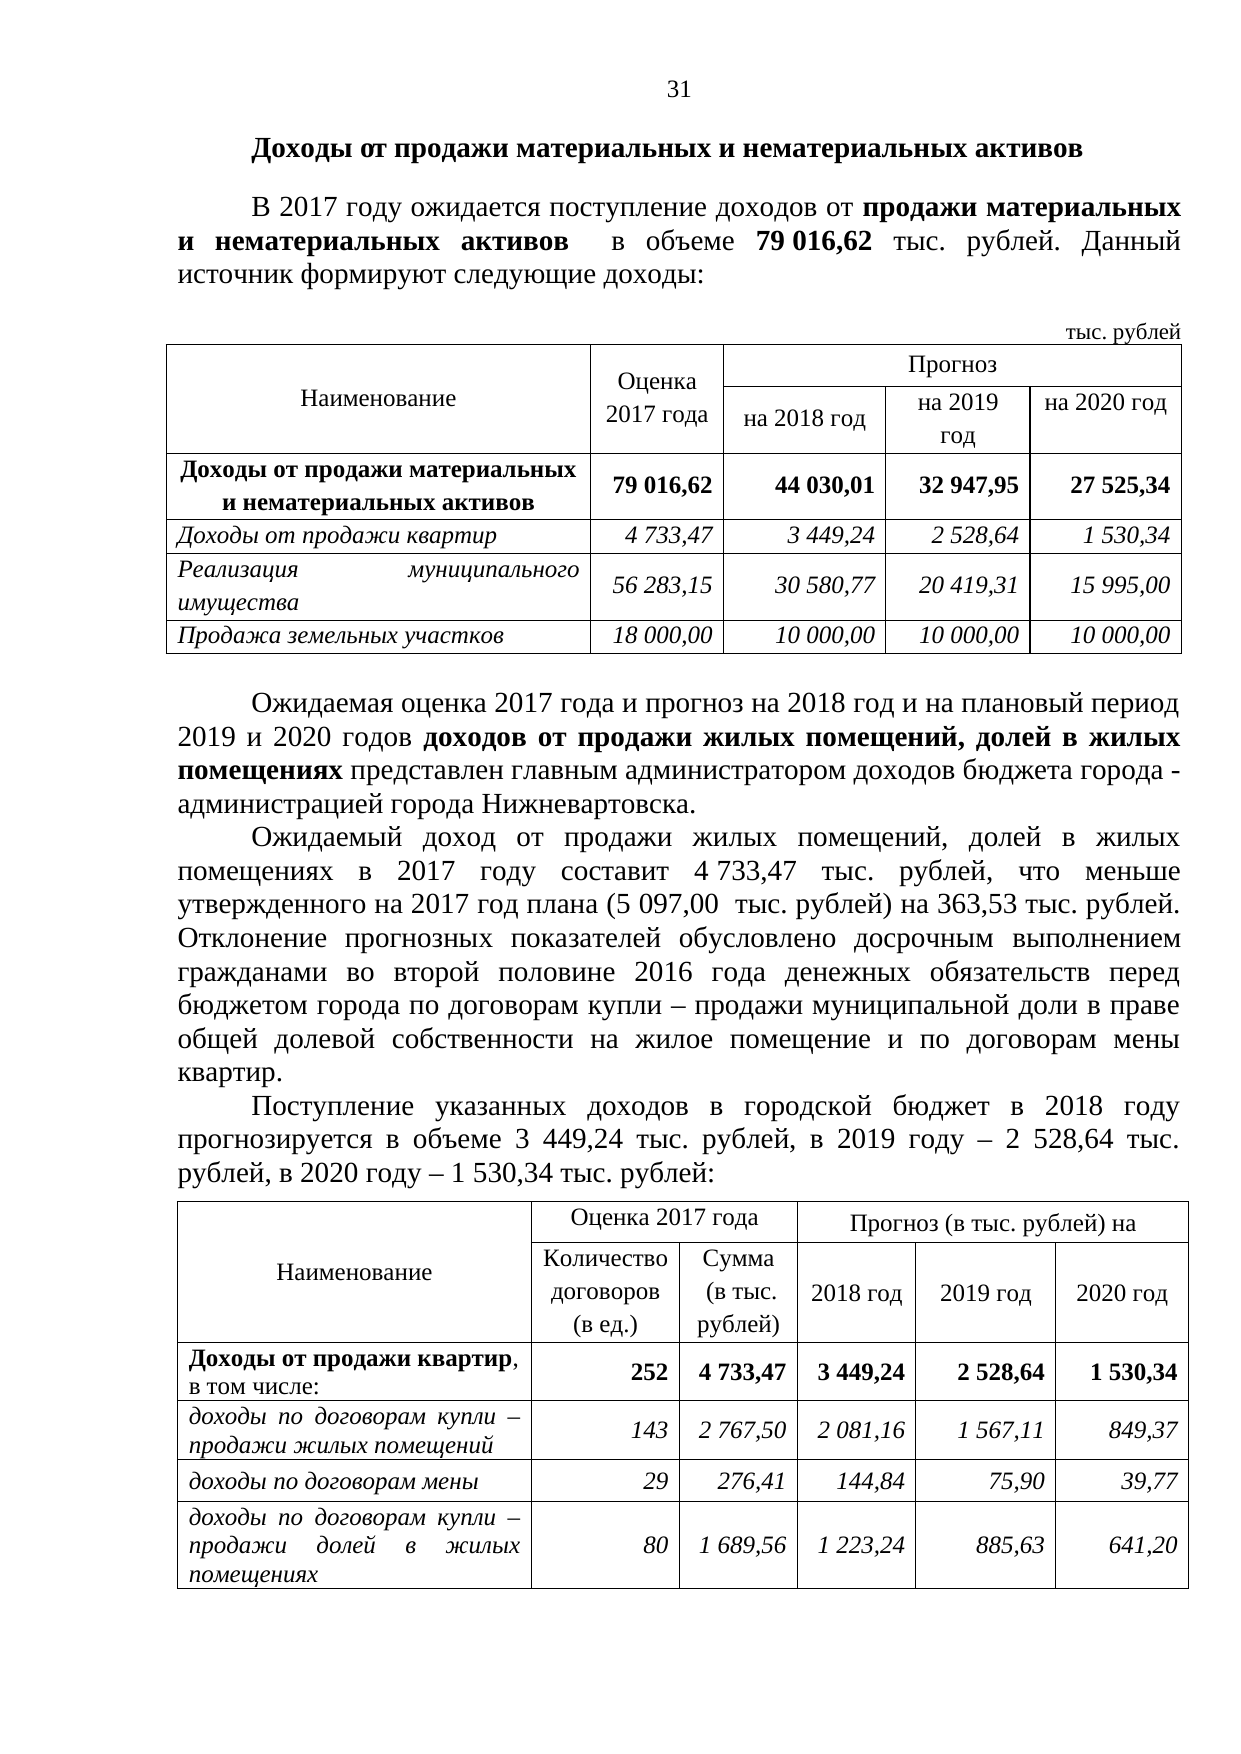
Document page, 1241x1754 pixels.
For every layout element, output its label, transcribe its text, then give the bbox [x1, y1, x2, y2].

table_cell на 2020 год [1031, 387, 1181, 453]
table_cell 641,20 [1056, 1502, 1188, 1588]
table_cell 27 525,34 [1031, 454, 1181, 519]
table_cell 2 767,50 [680, 1401, 797, 1459]
table_header Прогноз (в тыс. рублей) на [798, 1202, 1188, 1242]
table_cell 1 689,56 [680, 1502, 797, 1588]
table_cell 15 995,00 [1031, 554, 1181, 619]
table_cell 20 419,31 [886, 554, 1029, 619]
table_cell Количество договоров (в ед.) [532, 1243, 679, 1342]
table_header Наименование [178, 1202, 531, 1342]
table_header Оценка 2017 года [591, 345, 723, 453]
table_cell 144,84 [798, 1460, 915, 1501]
table_cell 3 449,24 [798, 1343, 915, 1400]
table_cell 44 030,01 [724, 454, 885, 519]
text тыс. рублей [177, 318, 1181, 344]
table_cell 79 016,62 [591, 454, 723, 519]
table_cell Доходы от продажи квартир [167, 520, 590, 553]
table_cell 885,63 [916, 1502, 1055, 1588]
table_cell 3 449,24 [724, 520, 885, 553]
table_cell 10 000,00 [724, 621, 885, 653]
table_cell 2 528,64 [886, 520, 1029, 553]
table_header Прогноз [724, 345, 1181, 386]
text Ожидаемый доход от продажи жилых помещений, долей в жилых помещениях в 2017 году составит 4 733,47 тыс. рублей, что меньше утвержденного на 2017 год плана (5 097,00 тыс. рублей) на 363,53 тыс. рублей. Отклонение прогнозных показателей обусловлено досрочным выполнением гражданами во второй половине 2016 года денежных обязательств перед бюджетом города по договорам купли – продажи муниципальной доли в праве общей долевой собственности на жилое помещение и по договорам мены квартир. [177, 819, 1181, 1088]
table_cell 56 283,15 [591, 554, 723, 619]
table_cell Сумма (в тыс. рублей) [680, 1243, 797, 1342]
table_cell 2 528,64 [916, 1343, 1055, 1400]
table_cell 252 [532, 1343, 679, 1400]
table_cell 29 [532, 1460, 679, 1501]
table_cell 4 733,47 [680, 1343, 797, 1400]
table_cell 143 [532, 1401, 679, 1459]
table_cell 18 000,00 [591, 621, 723, 653]
table_cell 2020 год [1056, 1243, 1188, 1342]
table_cell 1 223,24 [798, 1502, 915, 1588]
table_cell 10 000,00 [1031, 621, 1181, 653]
table_cell 1 530,34 [1031, 520, 1181, 553]
table_cell доходы по договорам мены [178, 1460, 531, 1501]
table_cell 32 947,95 [886, 454, 1029, 519]
table_cell 80 [532, 1502, 679, 1588]
table_cell 2 081,16 [798, 1401, 915, 1459]
table_cell доходы по договорам купли – продажи долей в жилых помещениях [178, 1502, 531, 1588]
table_cell Реализация муниципального имущества [167, 554, 590, 619]
text Ожидаемая оценка 2017 года и прогноз на 2018 год и на плановый период 2019 и 2020 годов доходов от продажи жилых помещений, долей в жилых помещениях представлен главным администратором доходов бюджета города - администрацией города Нижневартовска. [177, 685, 1181, 819]
table_cell 1 530,34 [1056, 1343, 1188, 1400]
table_cell 2018 год [798, 1243, 915, 1342]
table_cell 10 000,00 [886, 621, 1029, 653]
table_cell 849,37 [1056, 1401, 1188, 1459]
table_cell 276,41 [680, 1460, 797, 1501]
table_header Оценка 2017 года [532, 1202, 797, 1242]
text В 2017 году ожидается поступление доходов от продажи материальных и нематериальных активов в объеме 79 016,62 тыс. рублей. Данный источник формируют следующие доходы: [177, 189, 1181, 290]
table_cell Доходы от продажи материальных и нематериальных активов [167, 454, 590, 519]
table_header Наименование [167, 345, 590, 453]
table_cell 1 567,11 [916, 1401, 1055, 1459]
table_cell Доходы от продажи квартир, в том числе: [178, 1343, 531, 1400]
table_cell на 2018 год [724, 387, 885, 453]
table_cell 30 580,77 [724, 554, 885, 619]
table_cell 75,90 [916, 1460, 1055, 1501]
table_cell на 2019 год [886, 387, 1029, 453]
text Доходы от продажи материальных и нематериальных активов [177, 131, 1181, 164]
text Поступление указанных доходов в городской бюджет в 2018 году прогнозируется в объеме 3 449,24 тыс. рублей, в 2019 году – 2 528,64 тыс. рублей, в 2020 году – 1 530,34 тыс. рублей: [177, 1088, 1181, 1188]
table_cell Продажа земельных участков [167, 621, 590, 653]
table_cell доходы по договорам купли – продажи жилых помещений [178, 1401, 531, 1459]
table_cell 4 733,47 [591, 520, 723, 553]
table_cell 2019 год [916, 1243, 1055, 1342]
table_cell 39,77 [1056, 1460, 1188, 1501]
